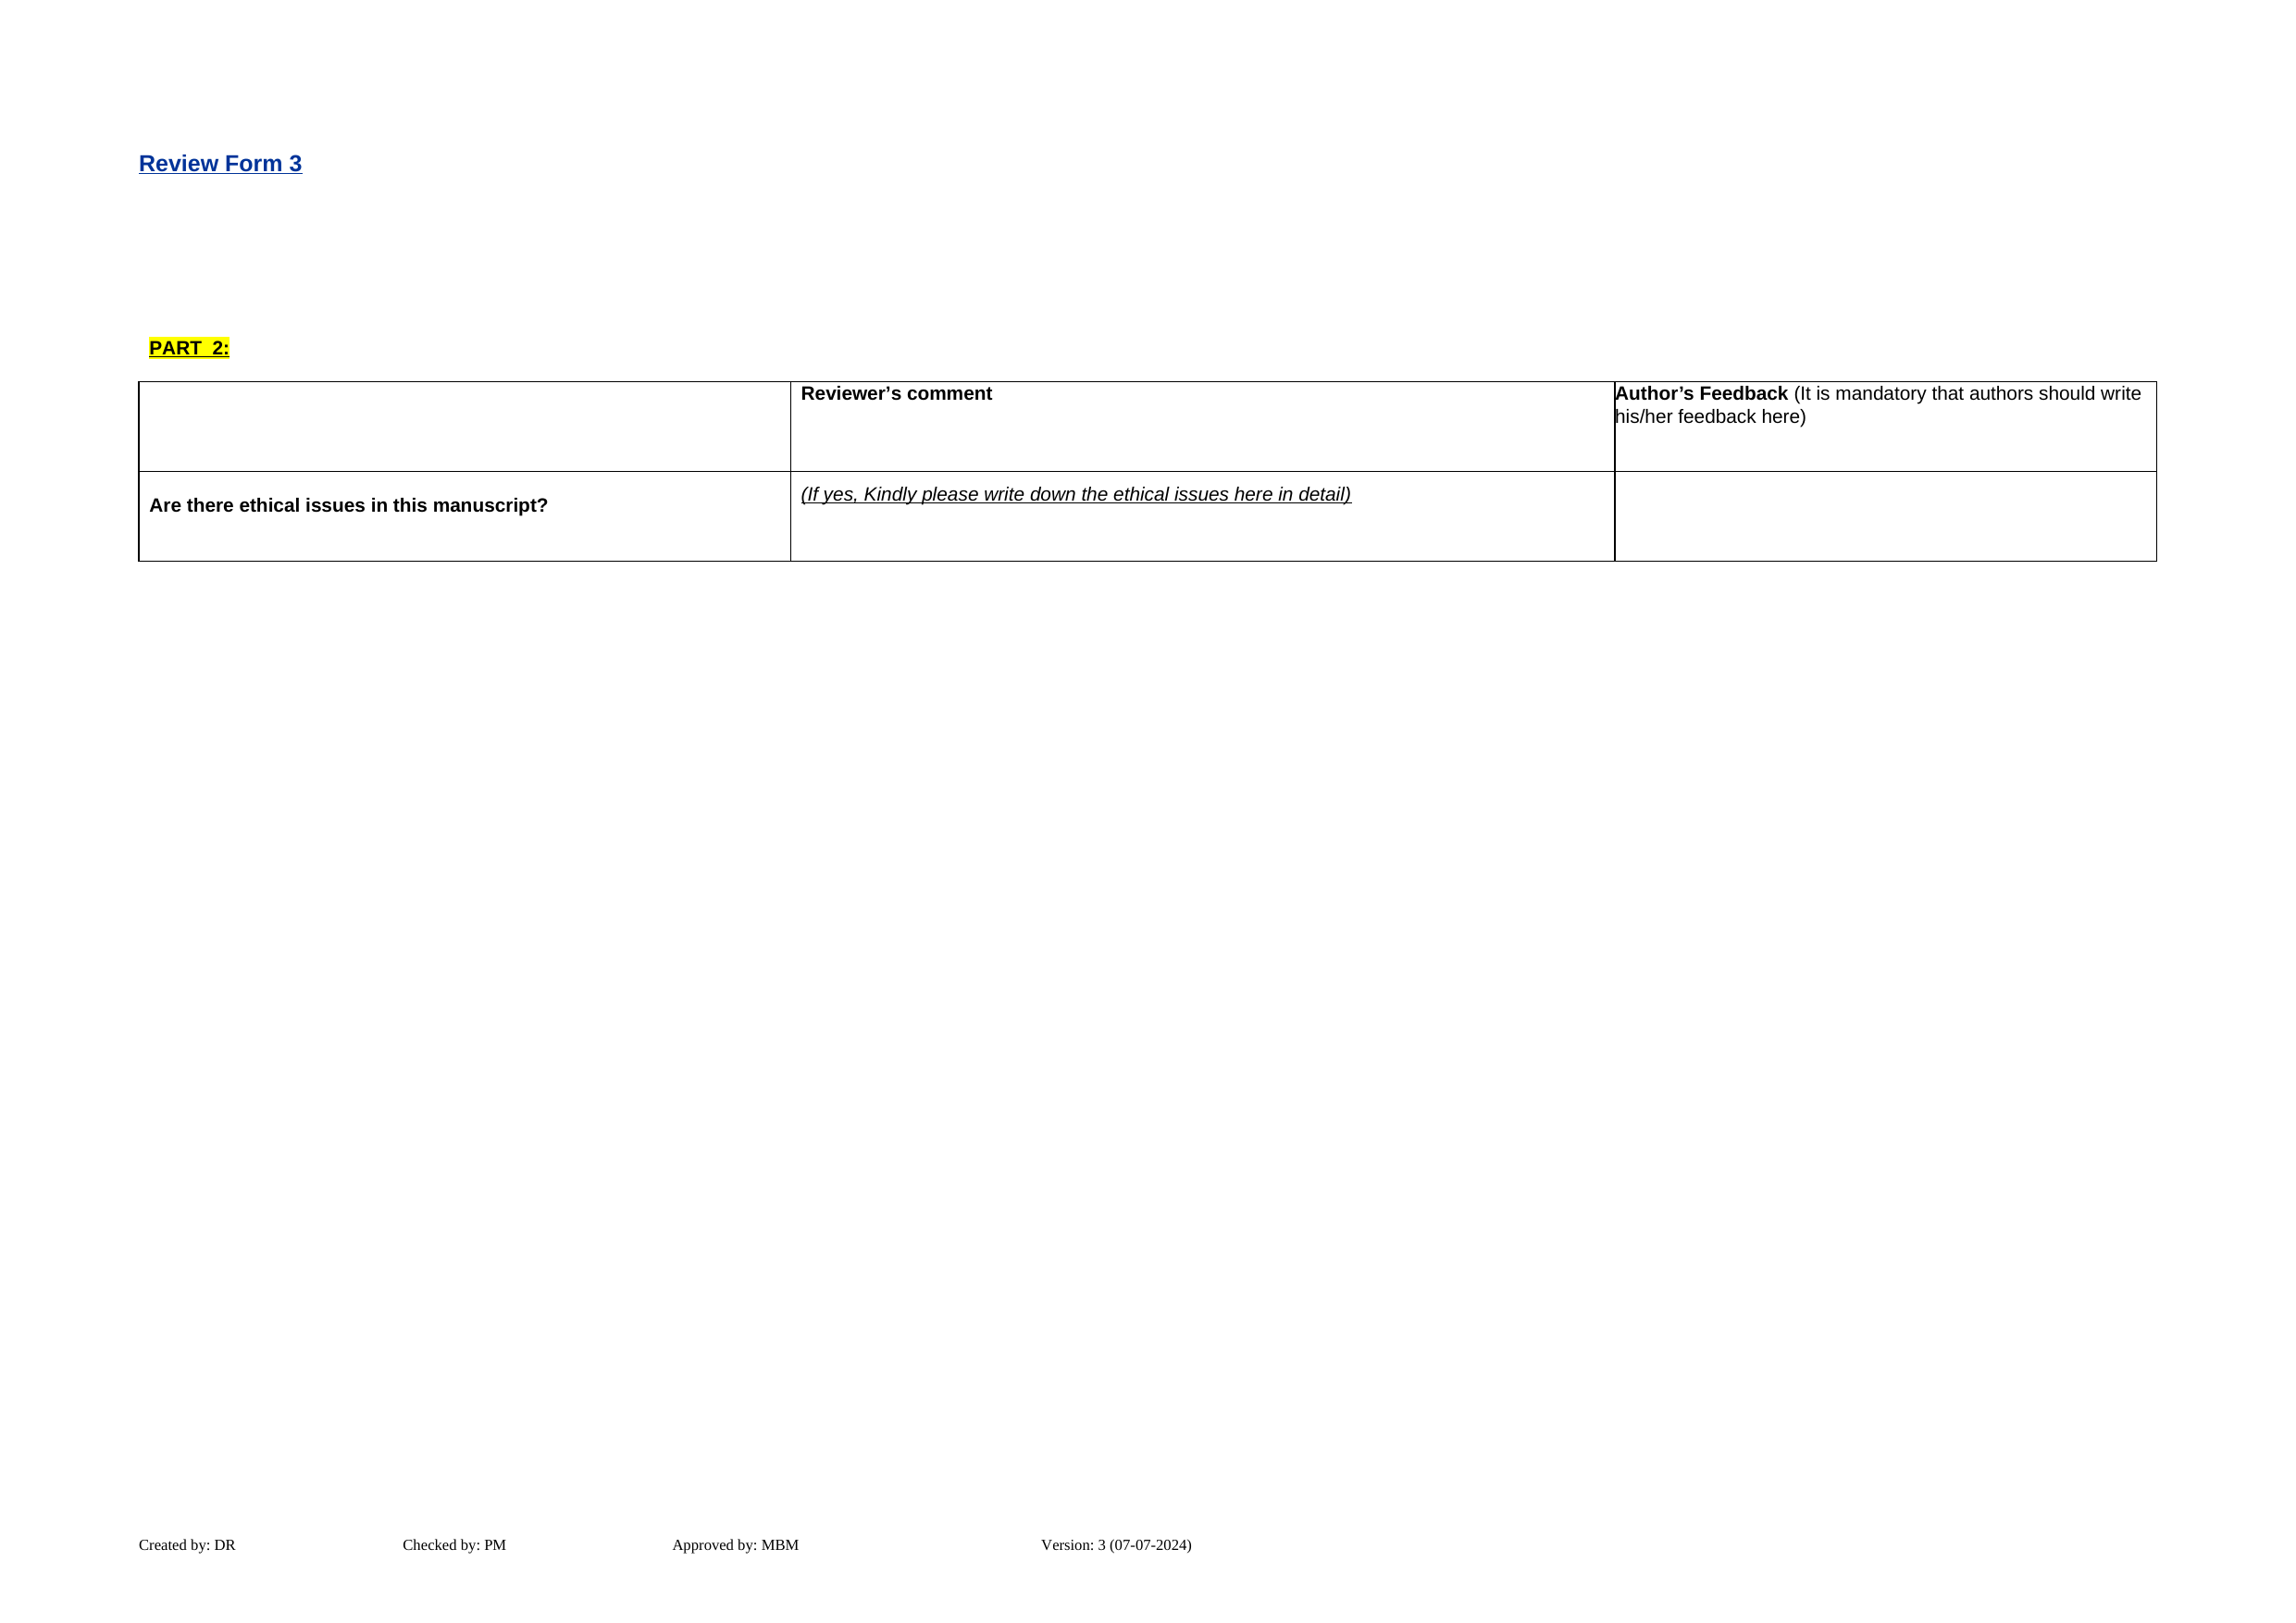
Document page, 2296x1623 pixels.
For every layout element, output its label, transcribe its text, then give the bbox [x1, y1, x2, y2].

table_cell Reviewer’s comment [791, 382, 1614, 471]
table_cell [1616, 472, 2156, 561]
table_cell Are there ethical issues in this manuscript? [140, 472, 790, 561]
table_cell [140, 382, 790, 471]
table_cell (If yes, Kindly please write down the ethical issues here in detail) [791, 472, 1614, 561]
table_cell Author’s Feedback (It is mandatory that authors should write his/her feedback here) [1616, 382, 2156, 471]
table_header PART 2: [139, 337, 2156, 381]
